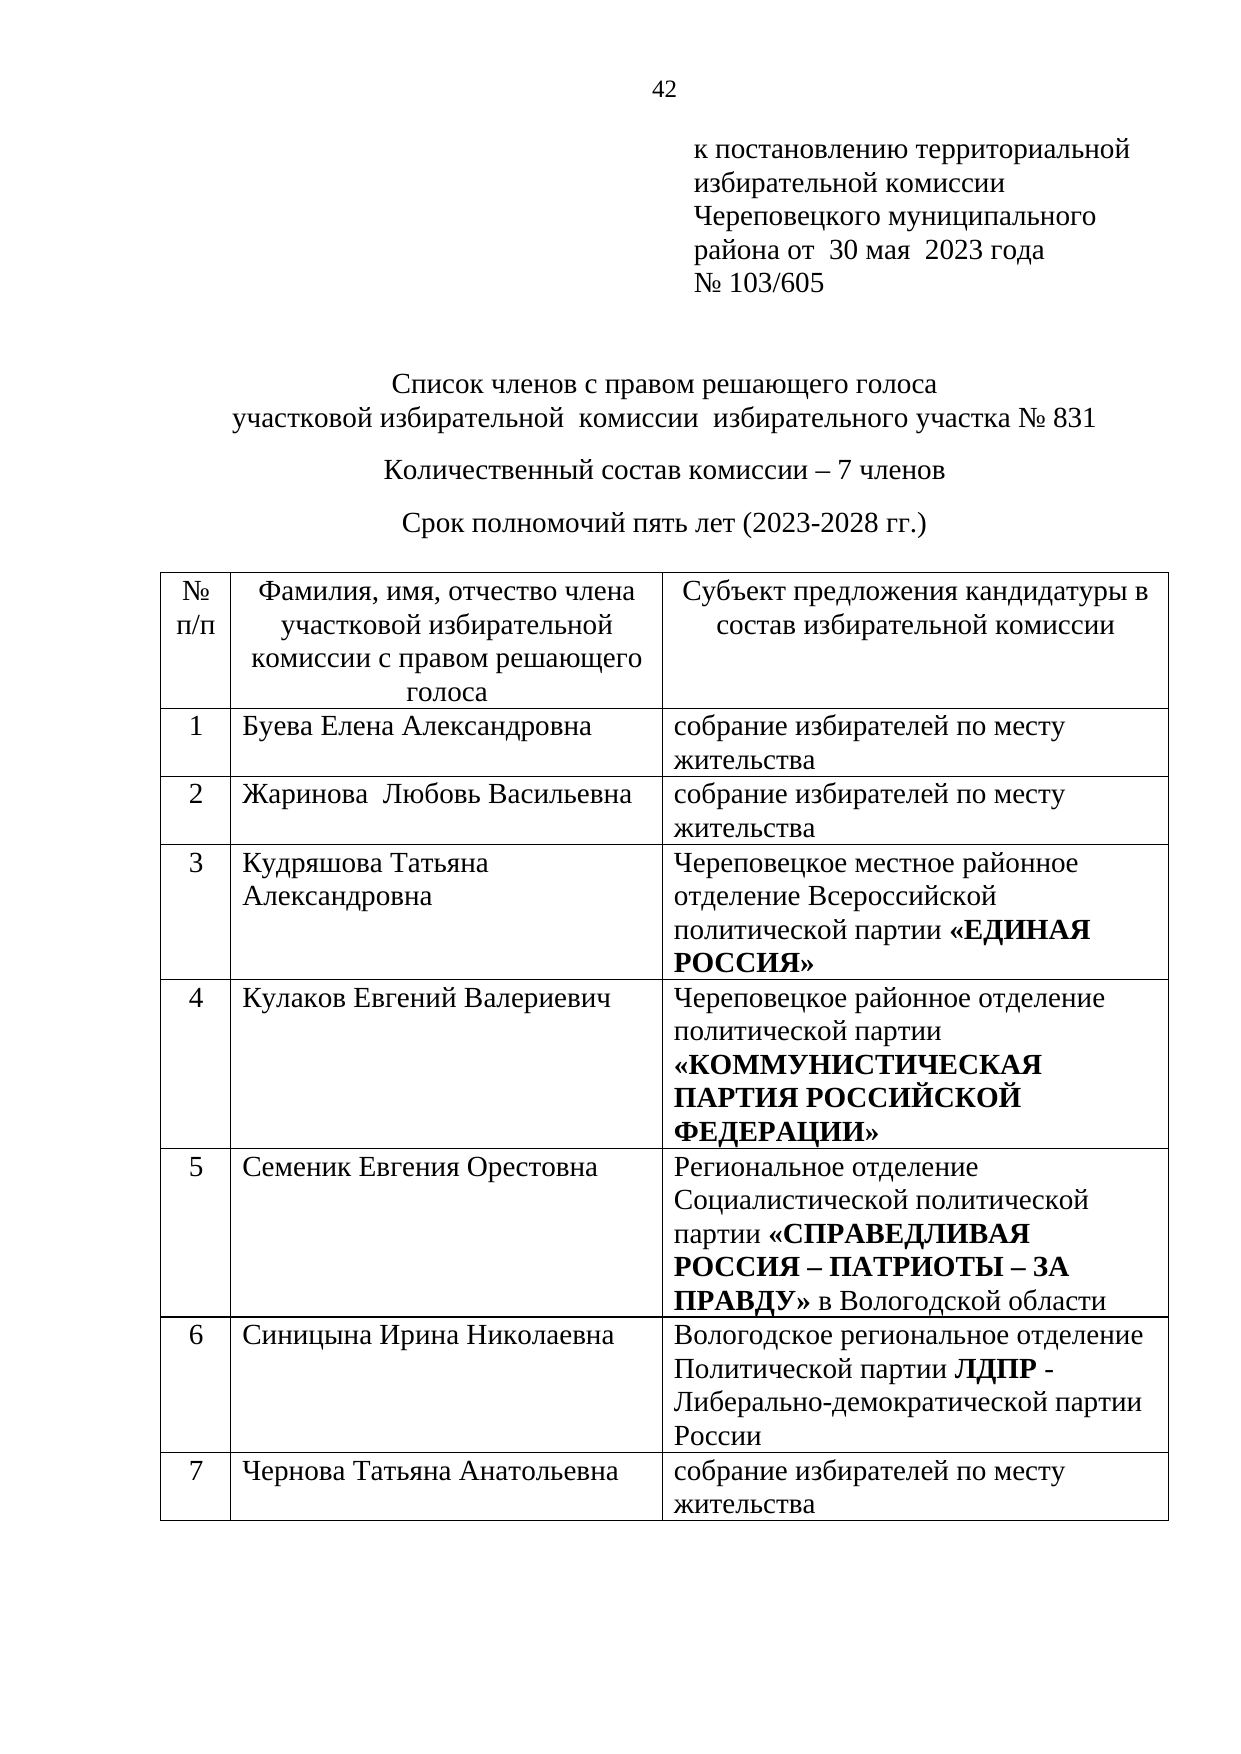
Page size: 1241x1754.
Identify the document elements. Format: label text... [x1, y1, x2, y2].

table_cell Семеник Евгения Орестовна [231, 1149, 662, 1316]
table_cell Вологодское региональное отделение Политической партии ЛДПР - Либерально-демократической партии России [663, 1318, 1168, 1452]
table_cell 3 [161, 845, 230, 979]
text к постановлению территориальной избирательной комиссии Череповецкого муниципального района от 30 мая 2023 года [693, 131, 1152, 266]
table_cell 4 [161, 980, 230, 1148]
table_cell собрание избирателей по месту жительства [663, 709, 1168, 776]
table_cell 6 [161, 1318, 230, 1452]
table_cell 5 [161, 1149, 230, 1316]
table_cell собрание избирателей по месту жительства [663, 1453, 1168, 1520]
table_header Фамилия, имя, отчество члена участковой избирательной комиссии с правом решающего голоса [231, 573, 662, 707]
table_cell Буева Елена Александровна [231, 709, 662, 776]
table_cell собрание избирателей по месту жительства [663, 777, 1168, 844]
table_cell Синицына Ирина Николаевна [231, 1318, 662, 1452]
table_cell Чернова Татьяна Анатольевна [231, 1453, 662, 1520]
table_cell Жаринова Любовь Васильевна [231, 777, 662, 844]
table_cell Кулаков Евгений Валериевич [231, 980, 662, 1148]
table_cell Кудряшова Татьяна Александровна [231, 845, 662, 979]
table_cell Региональное отделение Социалистической политической партии «СПРАВЕДЛИВАЯ РОССИЯ – ПАТРИОТЫ – ЗА ПРАВДУ» в Вологодской области [663, 1149, 1168, 1316]
table_header № п/п [161, 573, 230, 707]
table_cell 1 [161, 709, 230, 776]
table_cell Череповецкое местное районное отделение Всероссийской политической партии «ЕДИНАЯ РОССИЯ» [663, 845, 1168, 979]
table_cell 7 [161, 1453, 230, 1520]
text № 103/605 [693, 266, 1152, 299]
text участковой избирательной комиссии избирательного участка № 831 [177, 400, 1152, 433]
text Список членов с правом решающего голоса [177, 366, 1152, 400]
table_cell 2 [161, 777, 230, 844]
text Количественный состав комиссии – 7 членов [177, 452, 1152, 486]
table_cell Череповецкое районное отделение политической партии «КОММУНИСТИЧЕСКАЯ ПАРТИЯ РОССИЙСКОЙ ФЕДЕРАЦИИ» [663, 980, 1168, 1148]
table_header Субъект предложения кандидатуры в состав избирательной комиссии [663, 573, 1168, 707]
text Срок полномочий пять лет (2023-2028 гг.) [177, 505, 1152, 539]
